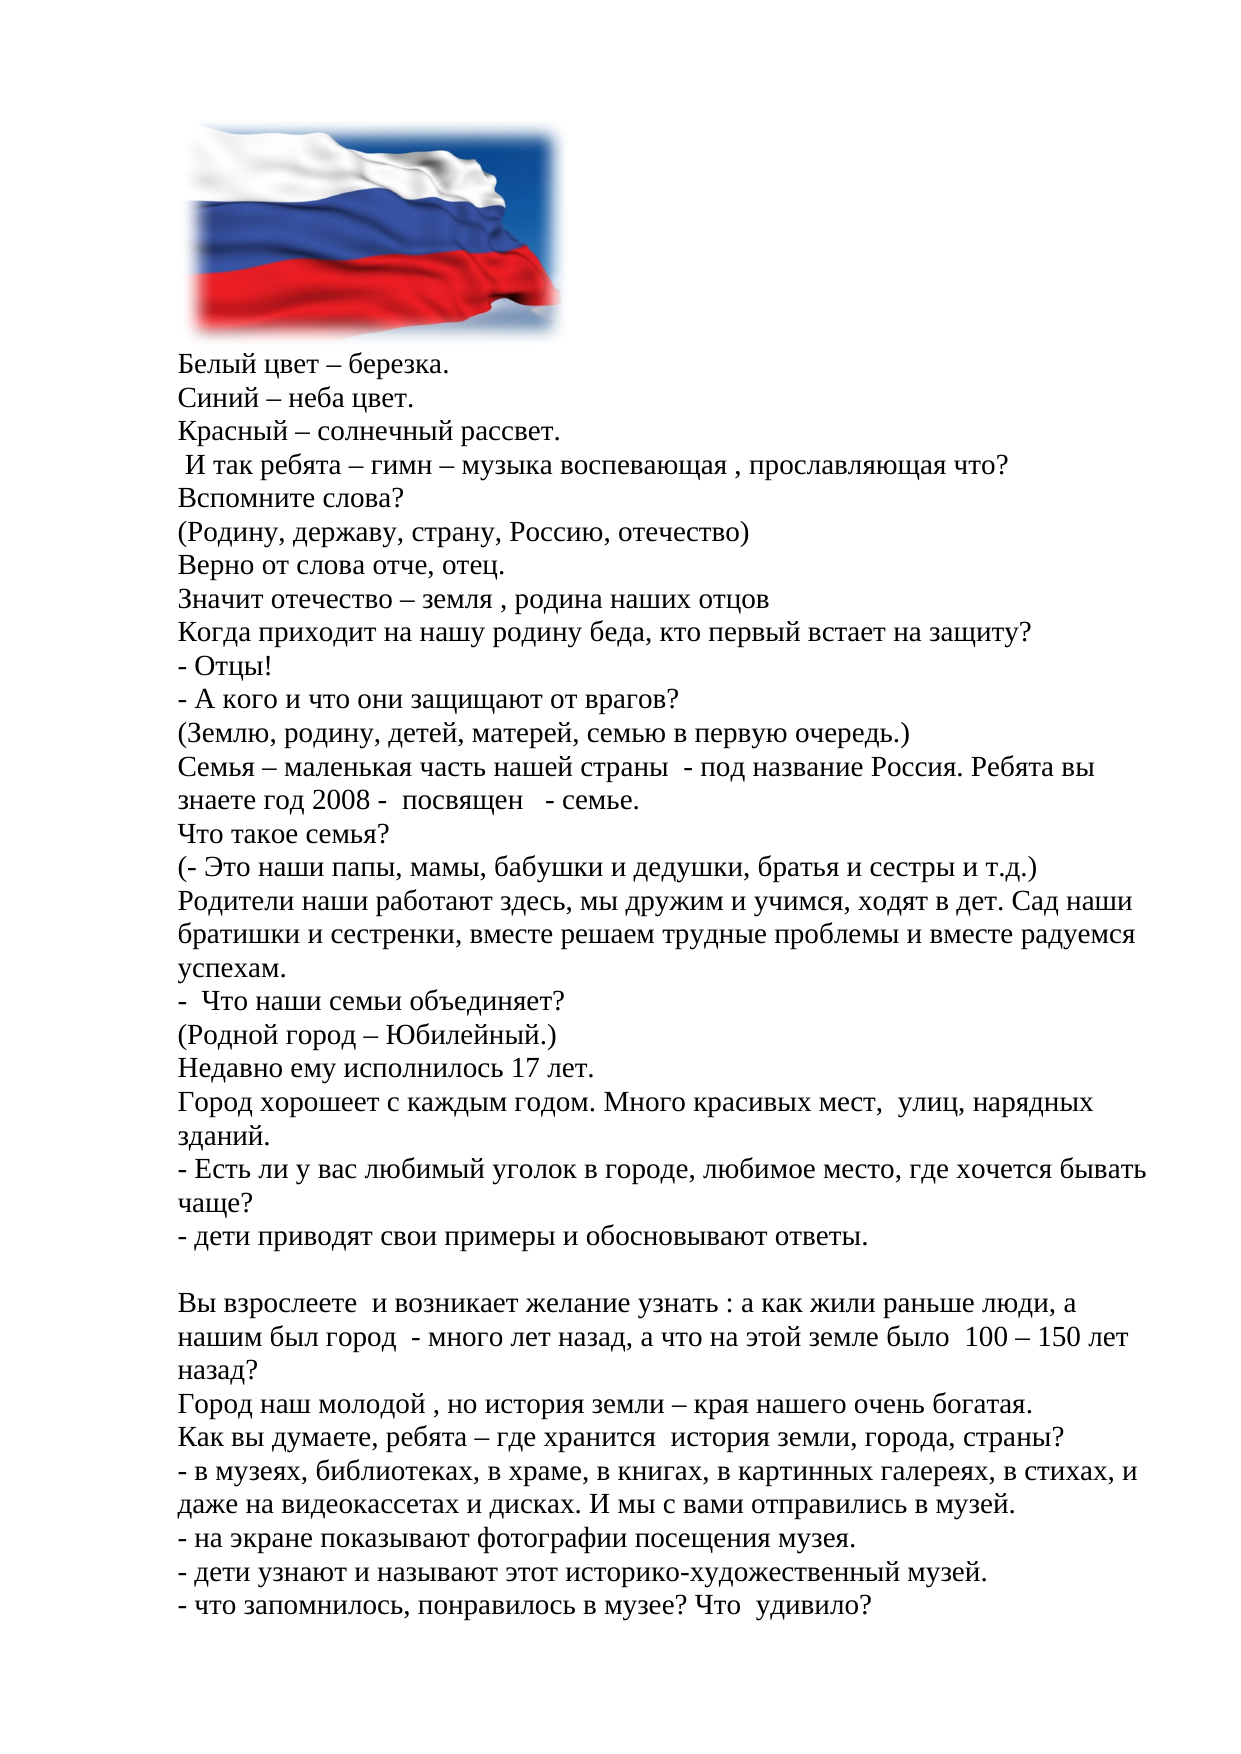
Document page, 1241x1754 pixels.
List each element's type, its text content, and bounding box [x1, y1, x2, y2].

text Вы взрослеете и возникает желание узнать : а как жили раньше люди, а нашим был город - много лет назад, а что на этой земле было 100 – 150 лет назад? [177, 1285, 1152, 1386]
text Город хорошеет с каждым годом. Много красивых мест, улиц, нарядных зданий. [177, 1084, 1152, 1151]
text Верно от слова отче, отец. [177, 547, 1152, 581]
text Недавно ему исполнилось 17 лет. [177, 1051, 1152, 1084]
text (- Это наши папы, мамы, бабушки и дедушки, братья и сестры и т.д.) [177, 849, 1152, 883]
text - А кого и что они защищают от врагов? [177, 682, 1152, 715]
text - дети узнают и называют этот историко-художественный музей. [177, 1554, 1152, 1587]
text - Отцы! [177, 648, 1152, 682]
picture [209, 148, 541, 318]
text Красный – солнечный рассвет. [177, 413, 1152, 447]
text Когда приходит на нашу родину беда, кто первый встает на защиту? [177, 614, 1152, 648]
text Родители наши работают здесь, мы дружим и учимся, ходят в дет. Сад наши братишки и сестренки, вместе решаем трудные проблемы и вместе радуемся успехам. [177, 883, 1152, 983]
text (Родной город – Юбилейный.) [177, 1017, 1152, 1051]
text Как вы думаете, ребята – где хранится история земли, города, страны? [177, 1419, 1152, 1453]
text (Родину, державу, страну, Россию, отечество) [177, 514, 1152, 547]
text (Землю, родину, детей, матерей, семью в первую очередь.) [177, 715, 1152, 749]
text Значит отечество – земля , родина наших отцов [177, 581, 1152, 614]
text Что такое семья? [177, 816, 1152, 849]
text Синий – неба цвет. [177, 380, 1152, 413]
text - в музеях, библиотеках, в храме, в книгах, в картинных галереях, в стихах, и даже на видеокассетах и дисках. И мы с вами отправились в музей. [177, 1453, 1152, 1520]
text - Есть ли у вас любимый уголок в городе, любимое место, где хочется бывать чаще? [177, 1151, 1152, 1218]
text И так ребята – гимн – музыка воспевающая , прославляющая что? Вспомните слова? [177, 447, 1152, 514]
text Город наш молодой , но история земли – края нашего очень богатая. [177, 1386, 1152, 1419]
text - что запомнилось, понравилось в музее? Что удивило? [177, 1587, 1152, 1621]
text - Что наши семьи объединяет? [177, 983, 1152, 1017]
text Семья – маленькая часть нашей страны - под название Россия. Ребята вы знаете год 2008 - посвящен - семье. [177, 749, 1152, 816]
text - дети приводят свои примеры и обосновывают ответы. [177, 1218, 1152, 1252]
text - на экране показывают фотографии посещения музея. [177, 1520, 1152, 1554]
text Белый цвет – березка. [177, 346, 1152, 380]
